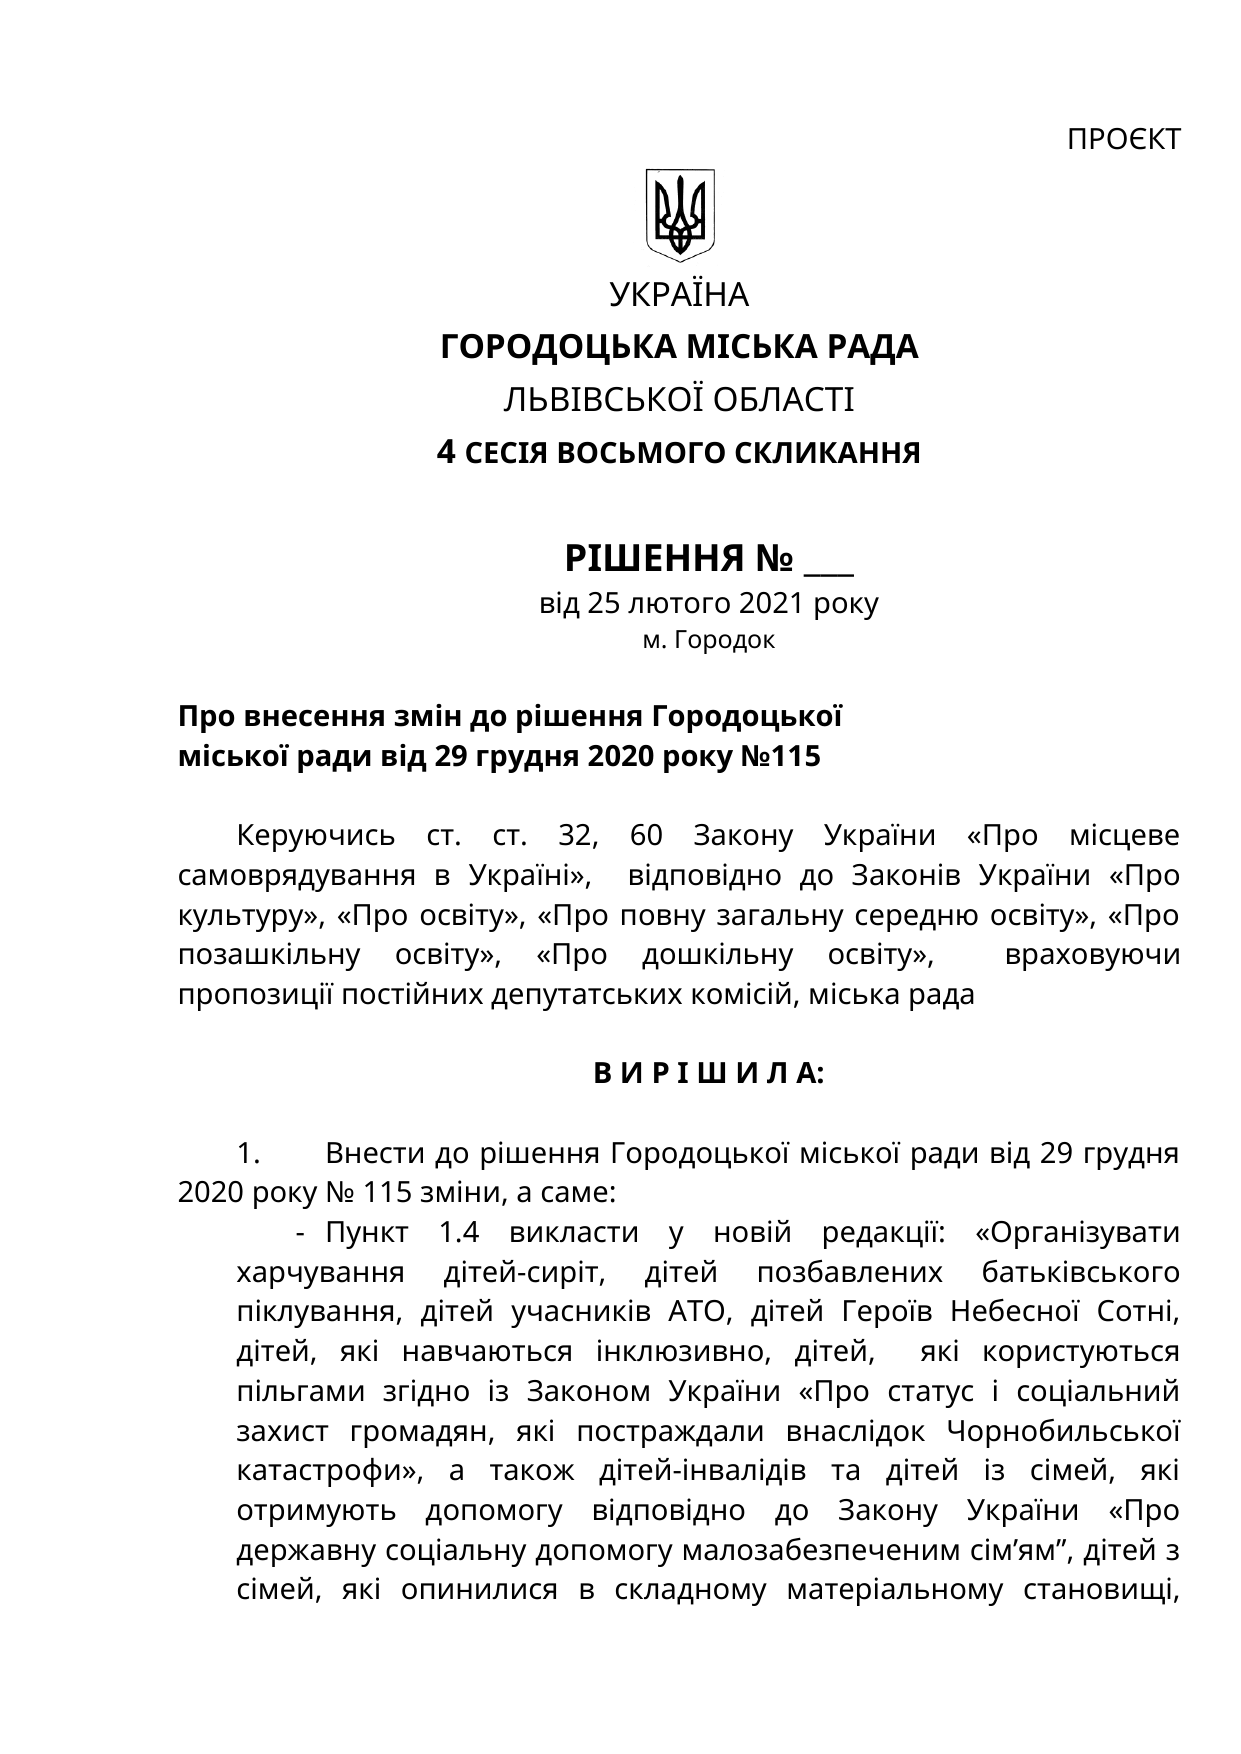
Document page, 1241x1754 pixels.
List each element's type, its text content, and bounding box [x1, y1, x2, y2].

text ПРОЄКТ [177, 118, 1181, 158]
text Про внесення змін до рішення Городоцької [177, 695, 1181, 735]
text Керуючись ст. ст. 32, 60 Закону України «Про місцеве самоврядування в Україні», відповідно до Законів України «Про культуру», «Про освіту», «Про повну загальну середню освіту», «Про позашкільну освіту», «Про дошкільну освіту», враховуючи пропозиції постійних депутатських комісій, міська рада [177, 814, 1181, 1013]
text ЛЬВІВСЬКОЇ ОБЛАСТІ [177, 376, 1181, 421]
picture [633, 163, 726, 267]
text ГОРОДОЦЬКА МІСЬКА РАДА [177, 323, 1181, 369]
text РІШЕННЯ № ___ [177, 531, 1181, 582]
list Внести до рішення Городоцької міської ради від 29 грудня 2020 року № 115 зміни, а саме: [177, 1132, 1181, 1211]
text 4 сесія восьмого скликання [177, 428, 1181, 473]
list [236, 1211, 1181, 1608]
text В И Р І Ш И Л А: [177, 1053, 1181, 1092]
text міської ради від 29 грудня 2020 року №115 [177, 735, 1181, 775]
text УКРАЇНА [177, 271, 1181, 317]
text від 25 лютого 2021 року [177, 582, 1181, 622]
text м. Городок [177, 622, 1181, 656]
